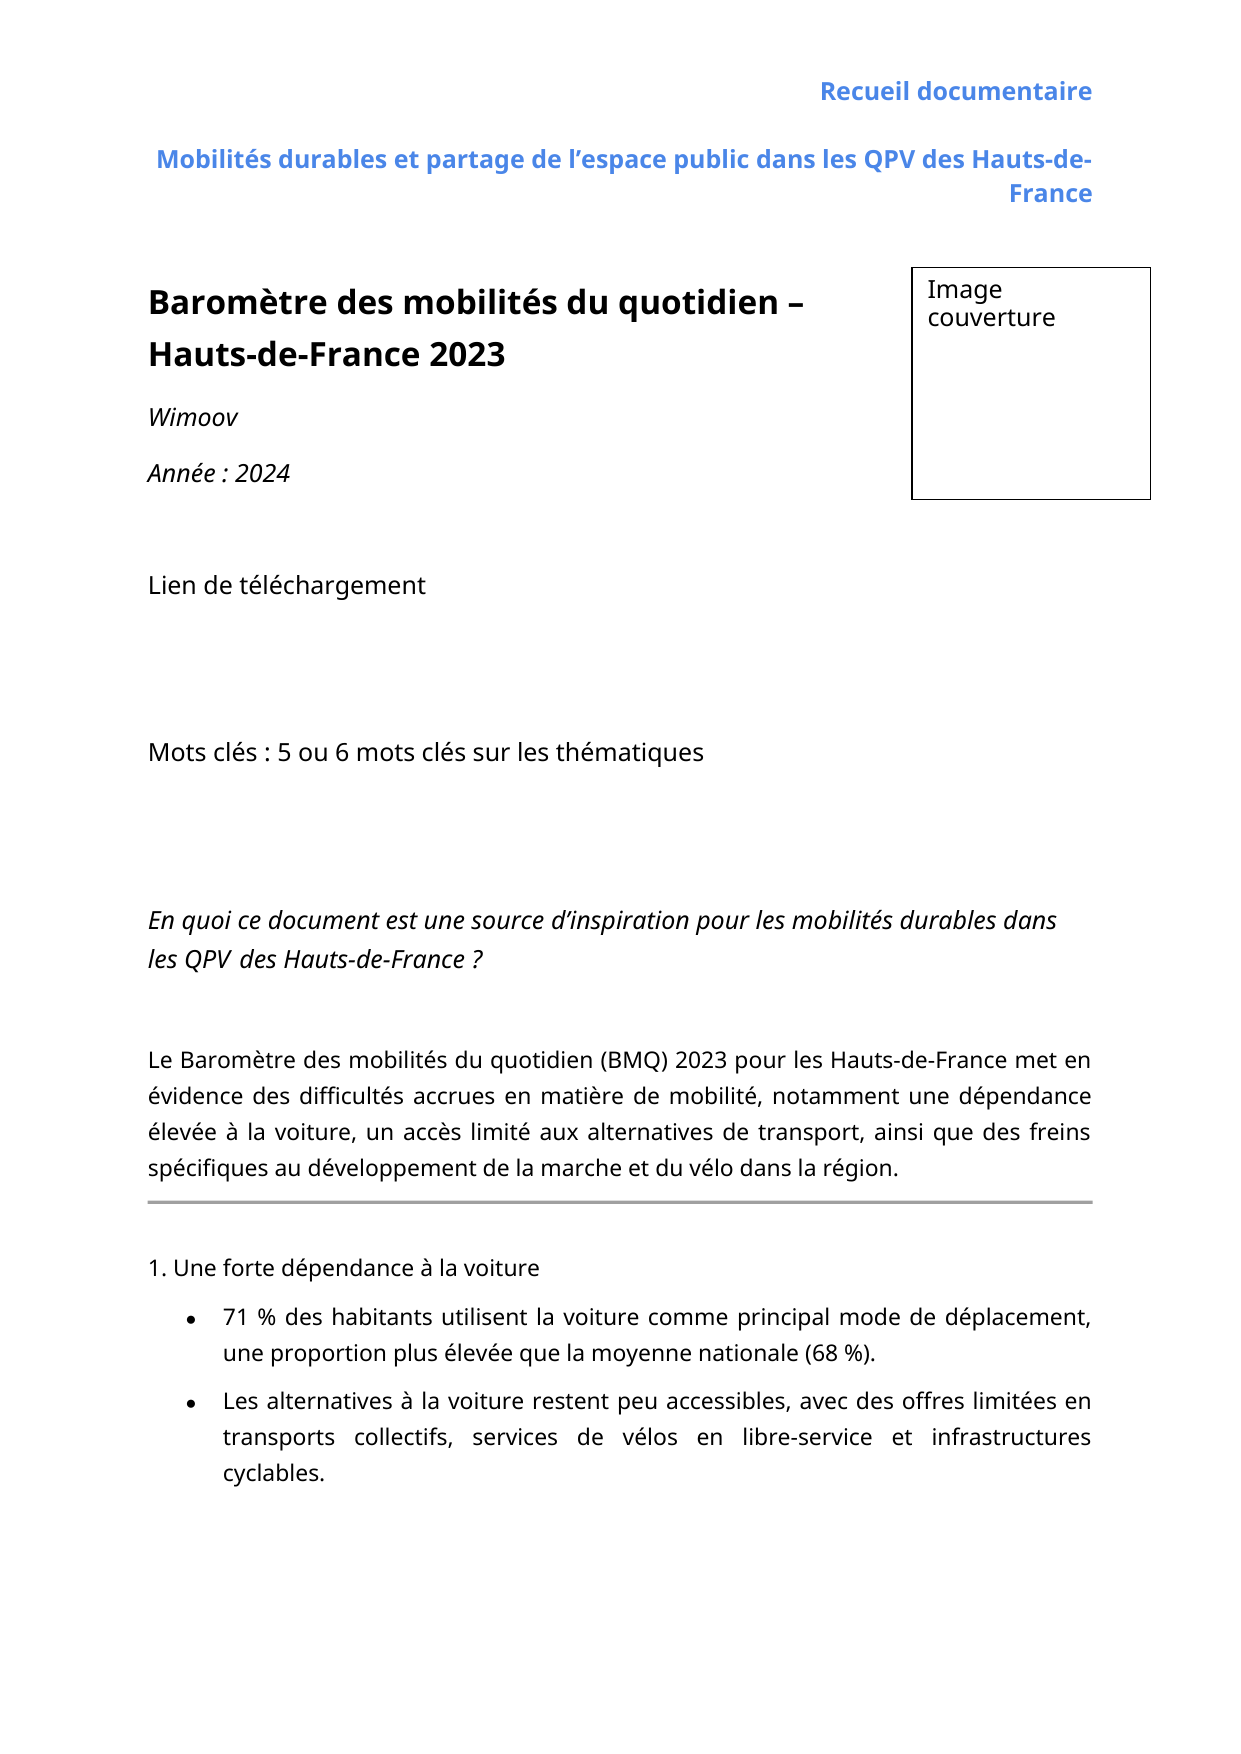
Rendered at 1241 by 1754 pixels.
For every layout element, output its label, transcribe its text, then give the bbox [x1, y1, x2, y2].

list Les alternatives à la voiture restent peu accessibles, avec des offres limitées en transports collectifs, services de vélos en libre-service et infrastructures cyclables. [185, 1385, 1093, 1488]
text En quoi ce document est une source d’inspiration pour les mobilités durables dans les QPV des Hauts-de-France ? [148, 902, 1093, 976]
text Mots clés : 5 ou 6 mots clés sur les thématiques [148, 735, 1093, 769]
text Lien de téléchargement [148, 567, 1093, 601]
text Wimoov [148, 400, 911, 434]
text Année : 2024 [148, 456, 911, 490]
text 1. Une forte dépendance à la voiture [148, 1252, 1093, 1283]
text Baromètre des mobilités du quotidien – Hauts-de-France 2023 [148, 279, 911, 376]
text Le Baromètre des mobilités du quotidien (BMQ) 2023 pour les Hauts-de-France met en évidence des difficultés accrues en matière de mobilité, notamment une dépendance élevée à la voiture, un accès limité aux alternatives de transport, ainsi que des freins spécifiques au développement de la marche et du vélo dans la région. [148, 1044, 1093, 1183]
list 71 % des habitants utilisent la voiture comme principal mode de déplacement, une proportion plus élevée que la moyenne nationale (68 %). [185, 1301, 1093, 1368]
